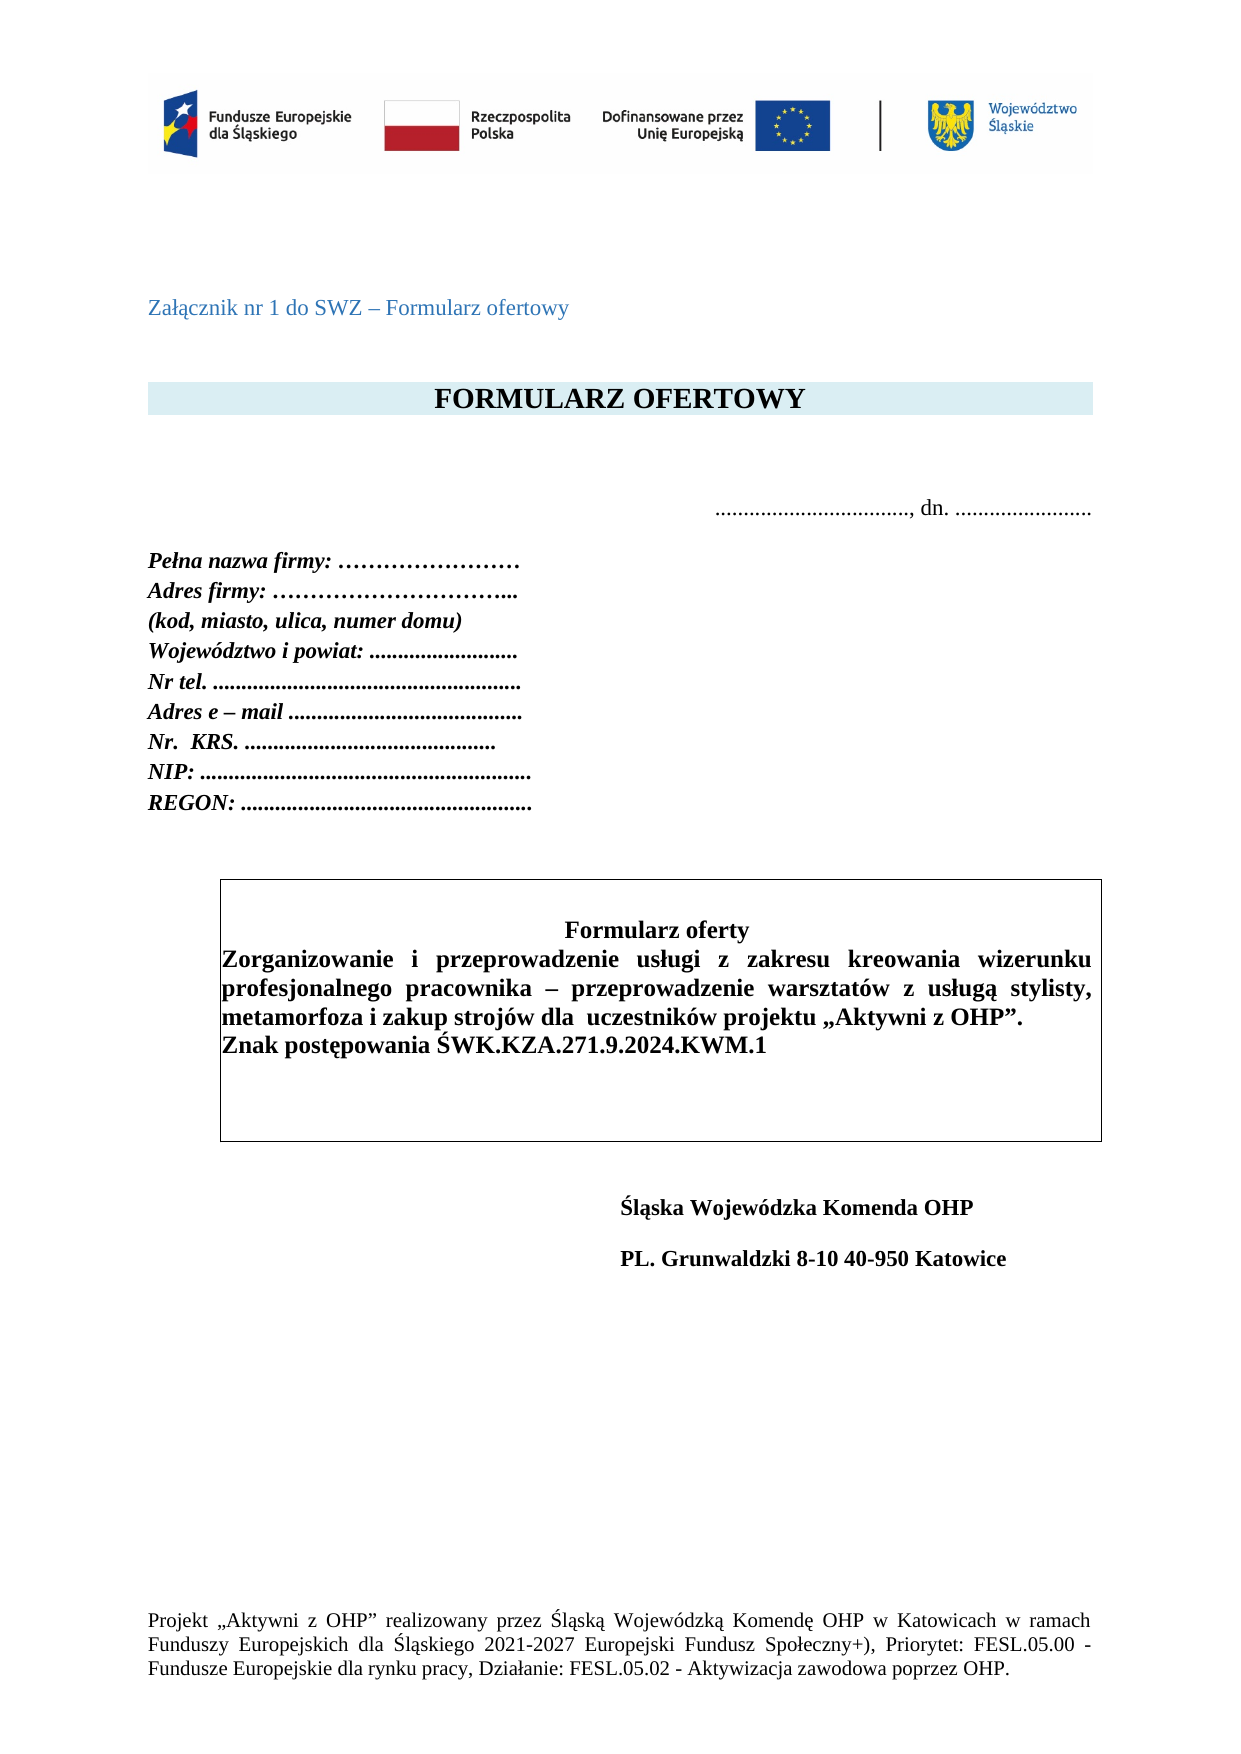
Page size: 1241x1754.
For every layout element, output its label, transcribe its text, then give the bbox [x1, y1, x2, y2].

text NIP: .......................................................... [148, 758, 1093, 785]
picture [147, 73, 1093, 174]
text Pełna nazwa firmy: …………………… [148, 547, 1093, 573]
text Znak postępowania ŚWK.KZA.271.9.2024.KWM.1 [221, 1027, 1101, 1059]
text Formularz oferty [221, 912, 1101, 941]
text Województwo i powiat: .......................... [148, 638, 1093, 664]
text (kod, miasto, ulica, numer domu) [148, 607, 1093, 634]
text Nr. KRS. ............................................ [148, 728, 1093, 754]
text Adres firmy: …………………………... [148, 577, 1093, 603]
text Śląska Wojewódzka Komenda OHP [620, 1194, 1093, 1220]
subtitle Załącznik nr 1 do SWZ – Formularz ofertowy [148, 294, 1093, 320]
text .................................., dn. ........................ [148, 494, 1093, 521]
text PL. Grunwaldzki 8-10 40-950 Katowice [590, 1245, 1093, 1298]
text FORMULARZ OFERTOWY [148, 382, 1093, 415]
text Adres e – mail ......................................... [148, 698, 1093, 724]
text REGON: ................................................... [148, 789, 1093, 815]
text Nr tel. ...................................................... [148, 668, 1093, 694]
text Zorganizowanie i przeprowadzenie usługi z zakresu kreowania wizerunku profesjonalnego pracownika – przeprowadzenie warsztatów z usługą stylisty, metamorfoza i zakup strojów dla uczestników projektu „Aktywni z OHP”. [221, 941, 1101, 1027]
